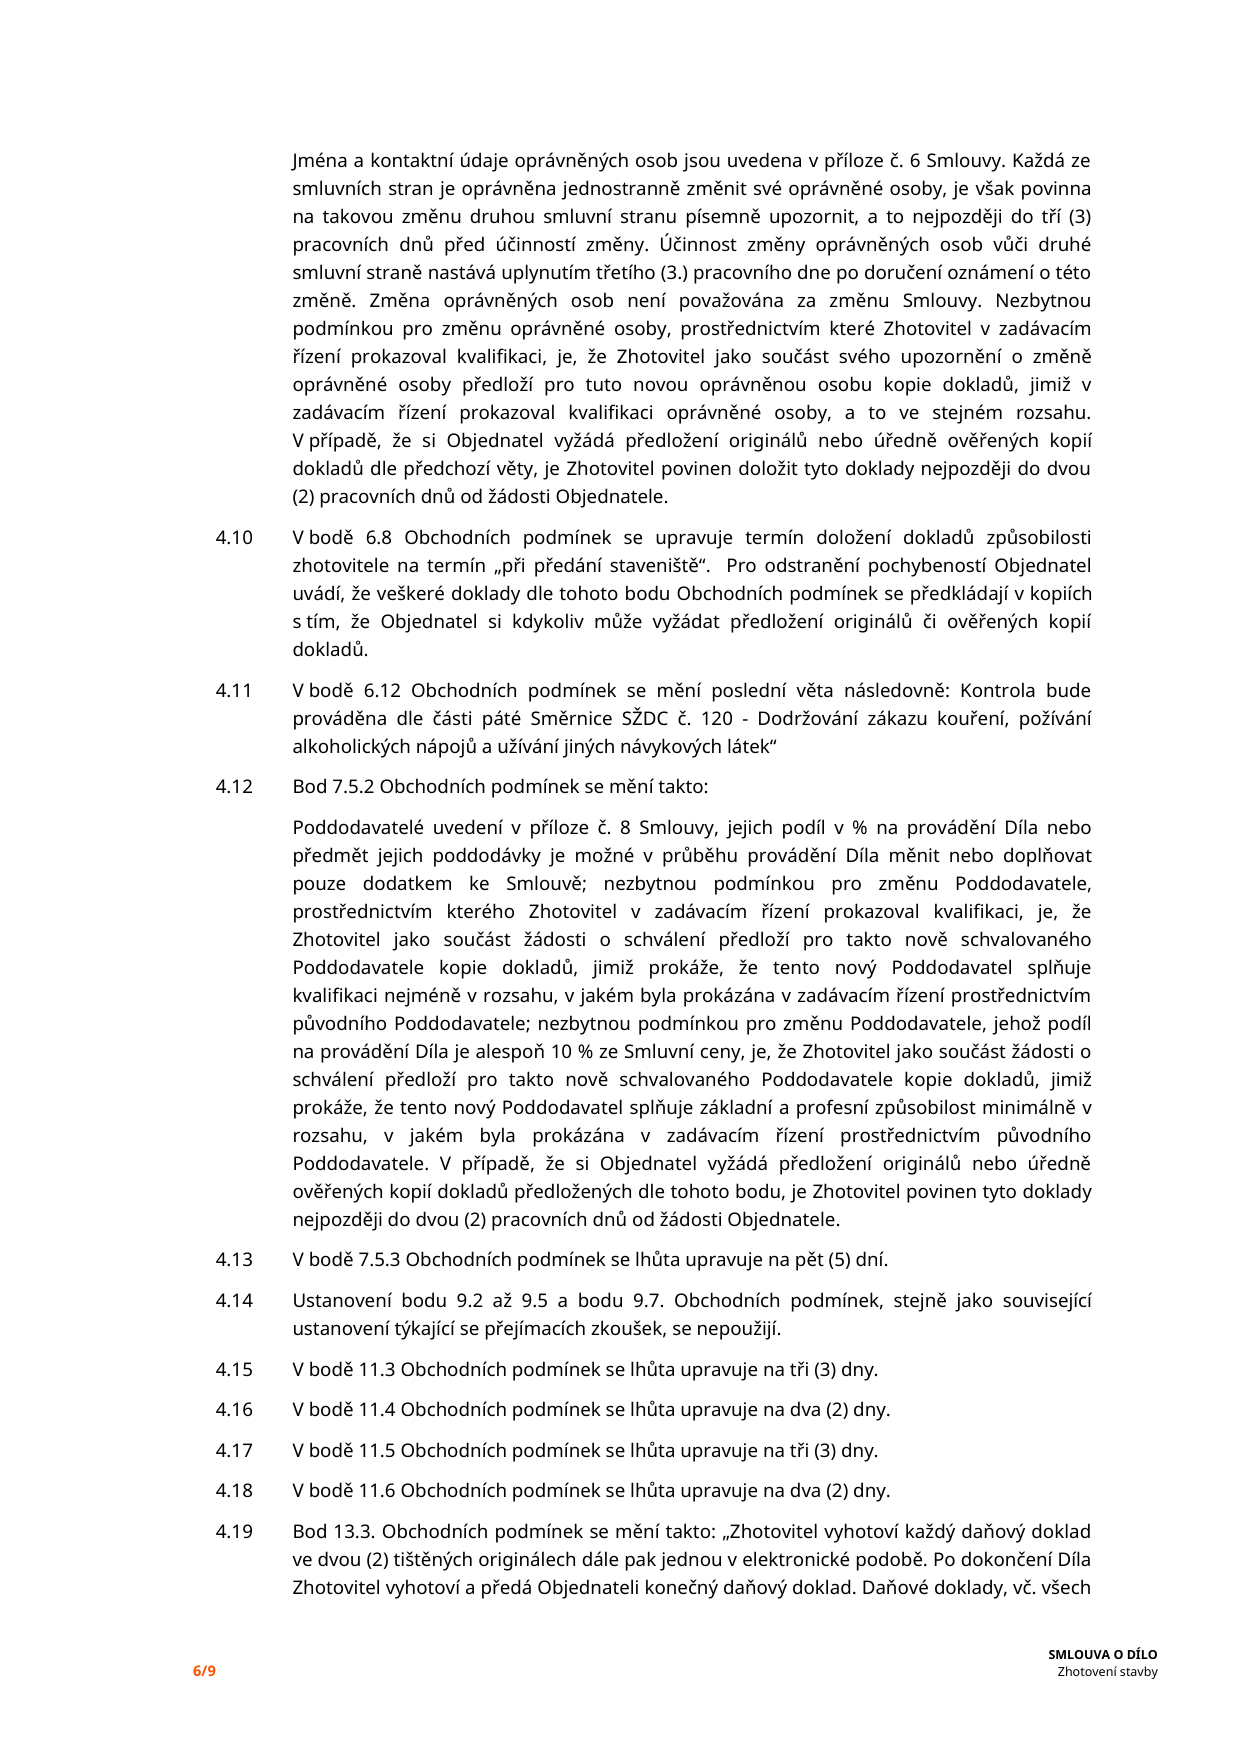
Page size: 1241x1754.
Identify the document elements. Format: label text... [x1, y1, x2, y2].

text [216, 1518, 1093, 1599]
text Ustanovení bodu 9.2 až 9.5 a bodu 9.7. Obchodních podmínek, stejně jako související ustanovení týkající se přejímacích zkoušek, se nepoužijí. [216, 1287, 1093, 1341]
text V bodě 11.5 Obchodních podmínek se lhůta upravuje na tři (3) dny. [216, 1437, 1093, 1462]
text V bodě 11.3 Obchodních podmínek se lhůta upravuje na tři (3) dny. [216, 1356, 1093, 1381]
text V bodě 11.6 Obchodních podmínek se lhůta upravuje na dva (2) dny. [216, 1477, 1093, 1503]
text V bodě 6.12 Obchodních podmínek se mění poslední věta následovně: Kontrola bude prováděna dle části páté Směrnice SŽDC č. 120 - Dodržování zákazu kouření, požívání alkoholických nápojů a užívání jiných návykových látek“ [216, 677, 1093, 758]
text Jména a kontaktní údaje oprávněných osob jsou uvedena v příloze č. 6 Smlouvy. Každá ze smluvních stran je oprávněna jednostranně změnit své oprávněné osoby, je však povinna na takovou změnu druhou smluvní stranu písemně upozornit, a to nejpozději do tří (3) pracovních dnů před účinností změny. Účinnost změny oprávněných osob vůči druhé smluvní straně nastává uplynutím třetího (3.) pracovního dne po doručení oznámení o této změně. Změna oprávněných osob není považována za změnu Smlouvy. Nezbytnou podmínkou pro změnu oprávněné osoby, prostřednictvím které Zhotovitel v zadávacím řízení prokazoval kvalifikaci, je, že Zhotovitel jako součást svého upozornění o změně oprávněné osoby předloží pro tuto novou oprávněnou osobu kopie dokladů, jimiž v zadávacím řízení prokazoval kvalifikaci oprávněné osoby, a to ve stejném rozsahu. V případě, že si Objednatel vyžádá předložení originálů nebo úředně ověřených kopií dokladů dle předchozí věty, je Zhotovitel povinen doložit tyto doklady nejpozději do dvou (2) pracovních dnů od žádosti Objednatele. [292, 147, 1093, 509]
text V bodě 6.8 Obchodních podmínek se upravuje termín doložení dokladů způsobilosti zhotovitele na termín „při předání staveniště“. Pro odstranění pochybeností Objednatel uvádí, že veškeré doklady dle tohoto bodu Obchodních podmínek se předkládají v kopiích s tím, že Objednatel si kdykoliv může vyžádat předložení originálů či ověřených kopií dokladů. [216, 524, 1093, 662]
text Bod 7.5.2 Obchodních podmínek se mění takto: [216, 773, 1093, 799]
text V bodě 7.5.3 Obchodních podmínek se lhůta upravuje na pět (5) dní. [216, 1247, 1093, 1272]
text Poddodavatelé uvedení v příloze č. 8 Smlouvy, jejich podíl v % na provádění Díla nebo předmět jejich poddodávky je možné v průběhu provádění Díla měnit nebo doplňovat pouze dodatkem ke Smlouvě; nezbytnou podmínkou pro změnu Poddodavatele, prostřednictvím kterého Zhotovitel v zadávacím řízení prokazoval kvalifikaci, je, že Zhotovitel jako součást žádosti o schválení předloží pro takto nově schvalovaného Poddodavatele kopie dokladů, jimiž prokáže, že tento nový Poddodavatel splňuje kvalifikaci nejméně v rozsahu, v jakém byla prokázána v zadávacím řízení prostřednictvím původního Poddodavatele; nezbytnou podmínkou pro změnu Poddodavatele, jehož podíl na provádění Díla je alespoň 10 % ze Smluvní ceny, je, že Zhotovitel jako součást žádosti o schválení předloží pro takto nově schvalovaného Poddodavatele kopie dokladů, jimiž prokáže, že tento nový Poddodavatel splňuje základní a profesní způsobilost minimálně v rozsahu, v jakém byla prokázána v zadávacím řízení prostřednictvím původního Poddodavatele. V případě, že si Objednatel vyžádá předložení originálů nebo úředně ověřených kopií dokladů předložených dle tohoto bodu, je Zhotovitel povinen tyto doklady nejpozději do dvou (2) pracovních dnů od žádosti Objednatele. [292, 814, 1093, 1232]
text V bodě 11.4 Obchodních podmínek se lhůta upravuje na dva (2) dny. [216, 1396, 1093, 1422]
